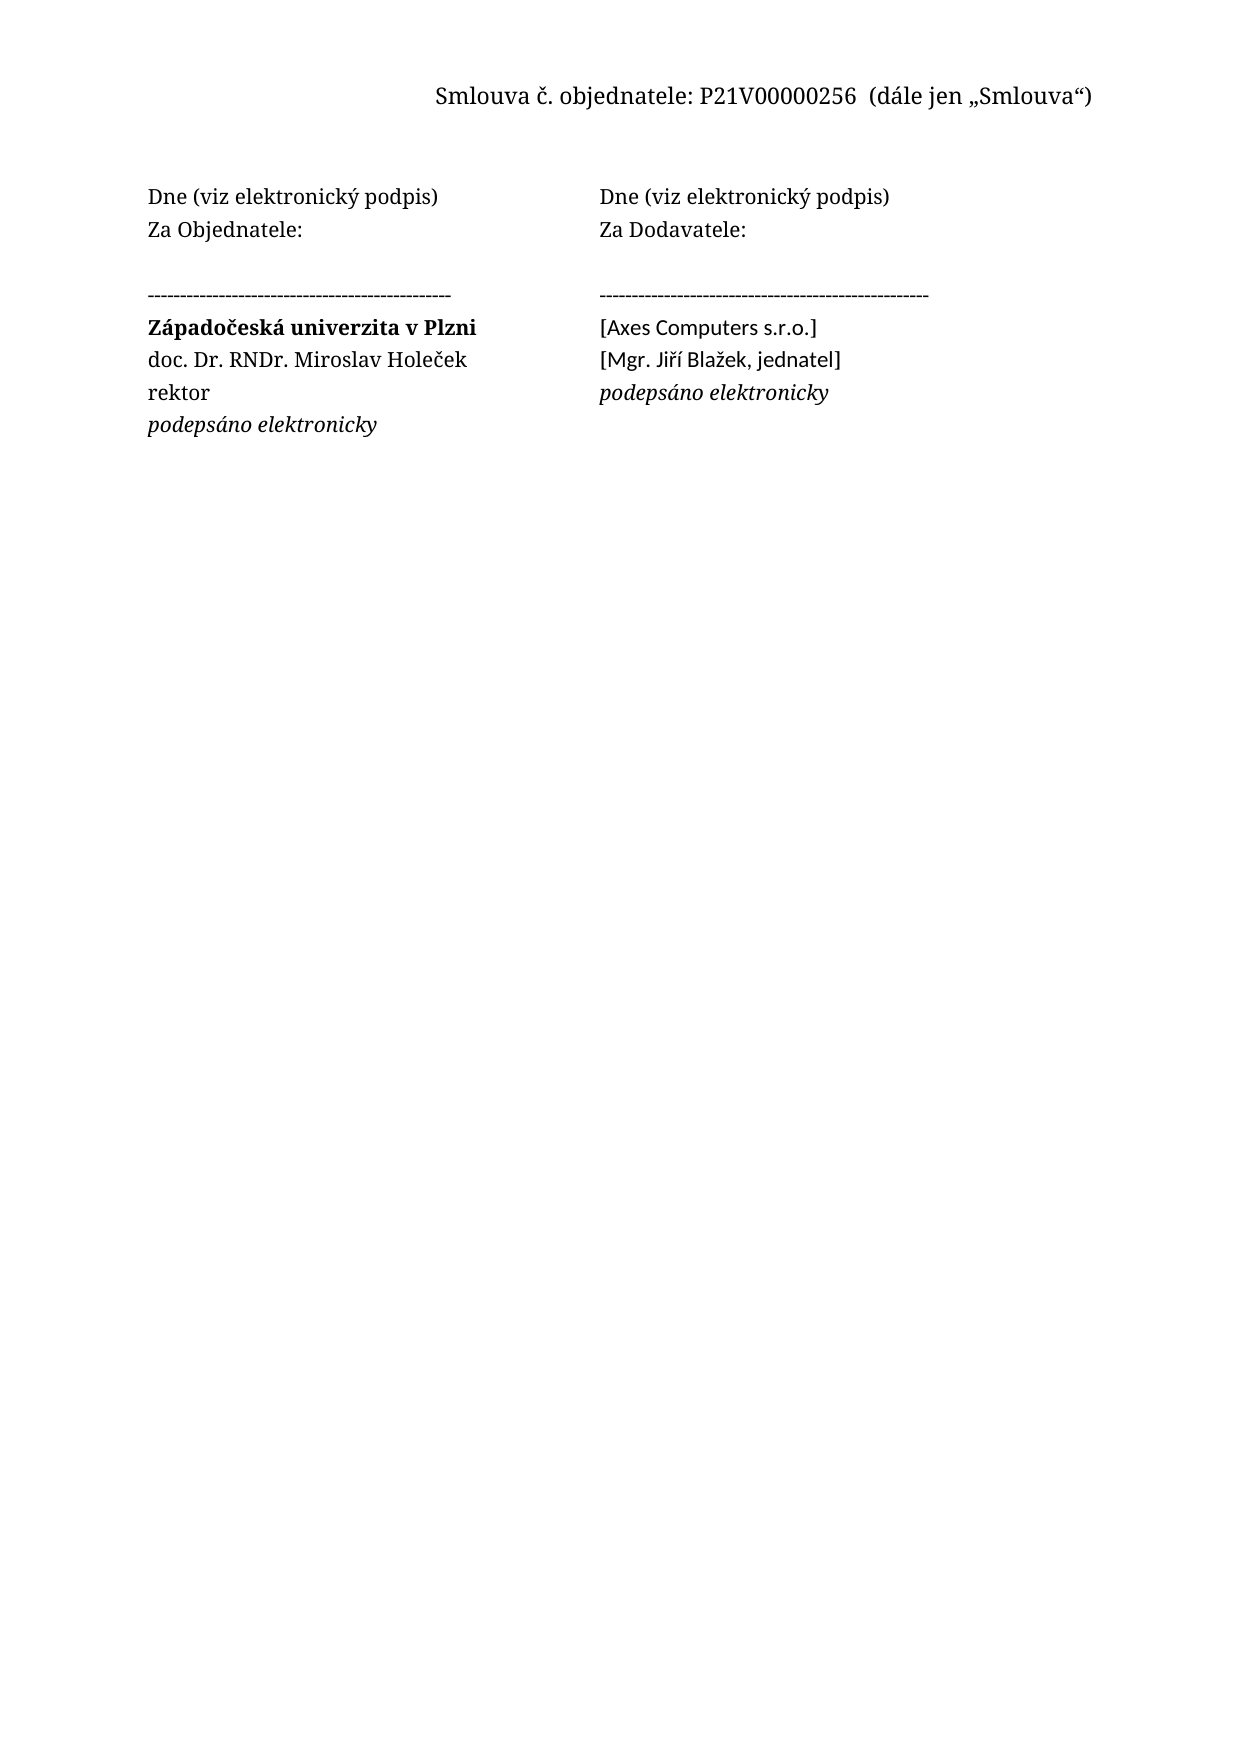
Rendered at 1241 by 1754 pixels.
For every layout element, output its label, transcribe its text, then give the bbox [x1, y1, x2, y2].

table_header Dne (viz elektronický podpis) Za Objednatele: ----------------------------------------------- Západočeská univerzita v Plzni doc. Dr. RNDr. Miroslav Holeček rektor podepsáno elektronicky [136, 183, 588, 443]
table_header Dne (viz elektronický podpis) Za Dodavatele: --------------------------------------------------- [Axes Computers s.r.o.] [Mgr. Jiří Blažek, jednatel] podepsáno elektronicky [588, 183, 1040, 443]
